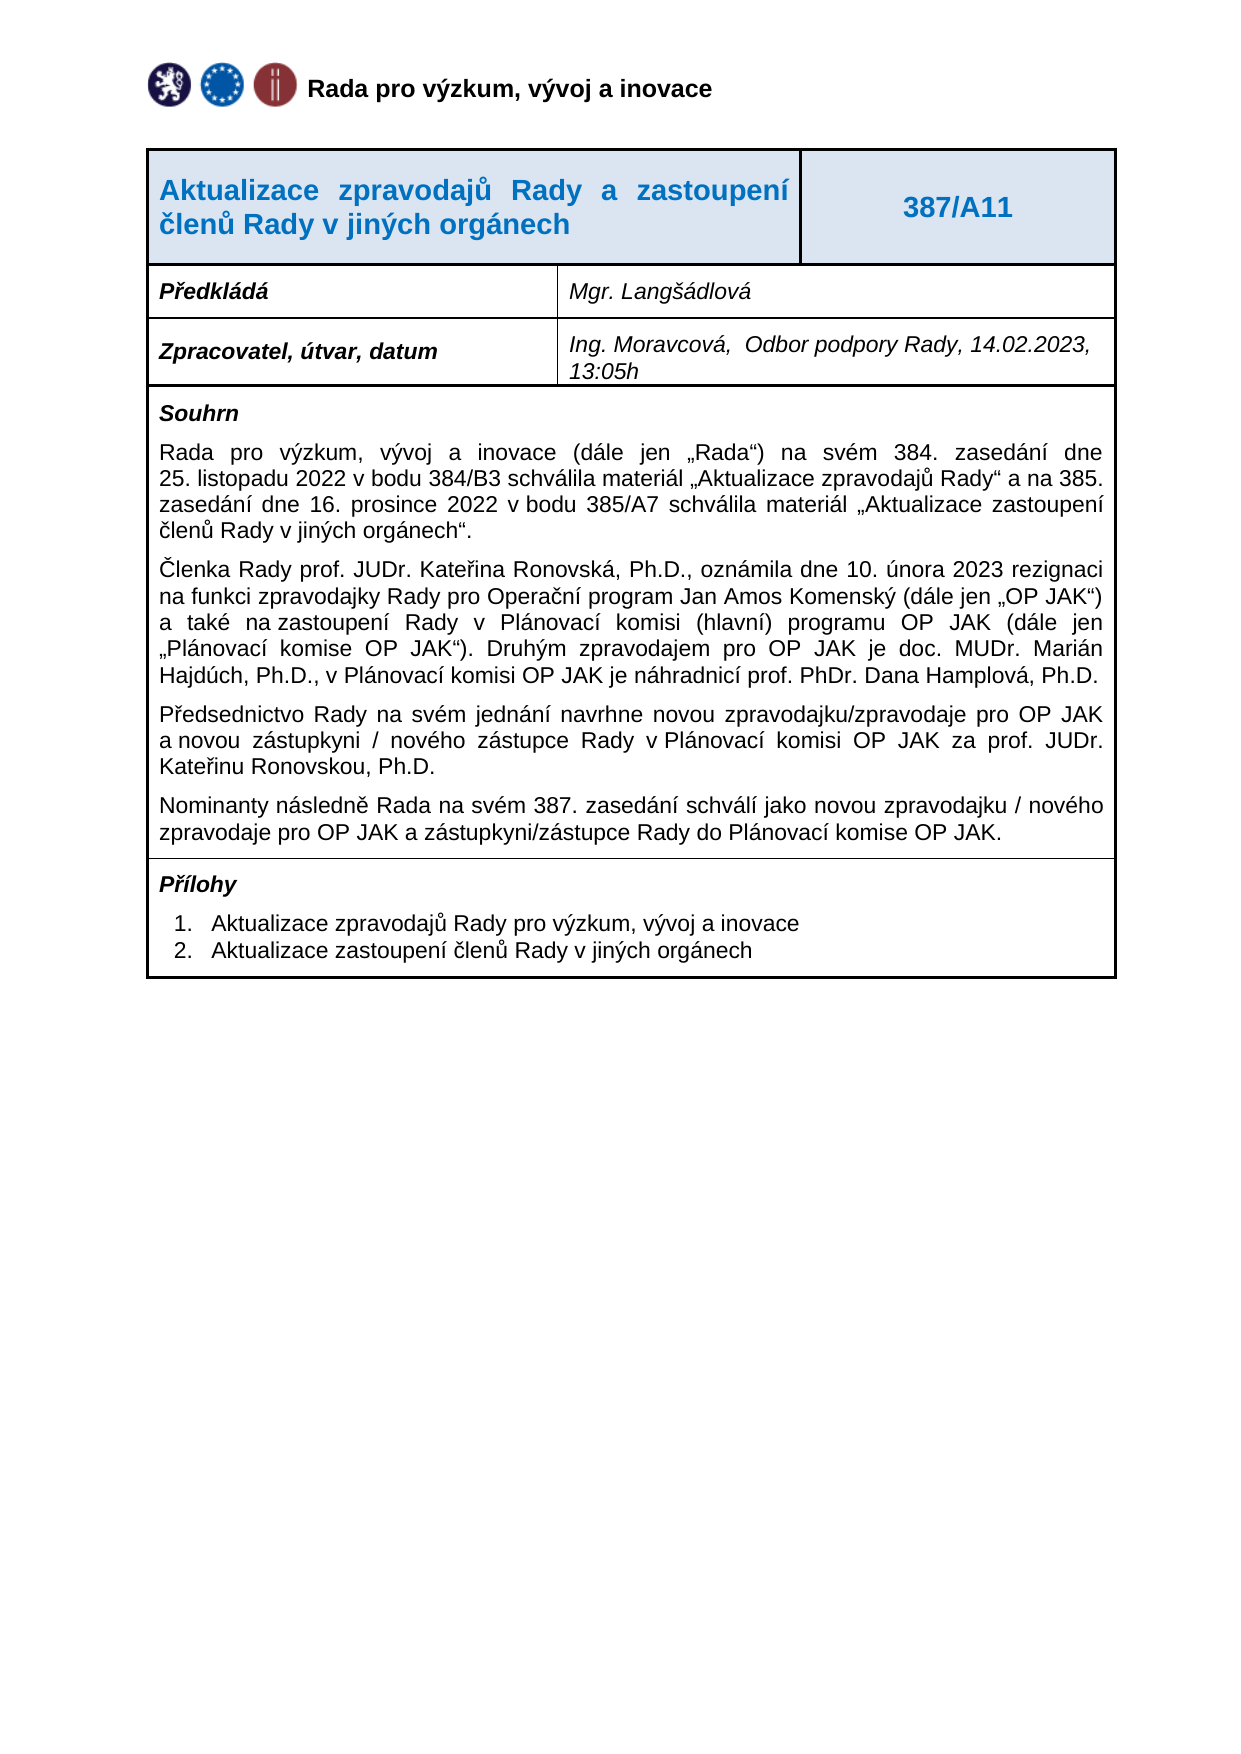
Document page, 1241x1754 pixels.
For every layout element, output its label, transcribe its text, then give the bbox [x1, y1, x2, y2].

table_cell Mgr. Langšádlová [558, 266, 1114, 317]
table_cell Souhrn Rada pro výzkum, vývoj a inovace (dále jen „Rada“) na svém 384. zasedání dne 25. listopadu 2022 v bodu 384/B3 schválila materiál „Aktualizace zpravodajů Rady“ a na 385. zasedání dne 16. prosince 2022 v bodu 385/A7 schválila materiál „Aktualizace zastoupení členů Rady v jiných orgánech“. Členka Rady prof. JUDr. Kateřina Ronovská, Ph.D., oznámila dne 10. února 2023 rezignaci na funkci zpravodajky Rady pro Operační program Jan Amos Komenský (dále jen „OP JAK“) a také na zastoupení Rady v Plánovací komisi (hlavní) programu OP JAK (dále jen „Plánovací komise OP JAK“). Druhým zpravodajem pro OP JAK je doc. MUDr. Marián Hajdúch, Ph.D., v Plánovací komisi OP JAK je náhradnicí prof. PhDr. Dana Hamplová, Ph.D. Předsednictvo Rady na svém jednání navrhne novou zpravodajku/zpravodaje pro OP JAK a novou zástupkyni / nového zástupce Rady v Plánovací komisi OP JAK za prof. JUDr. Kateřinu Ronovskou, Ph.D. Nominanty následně Rada na svém 387. zasedání schválí jako novou zpravodajku / nového zpravodaje pro OP JAK a zástupkyni/zástupce Rady do Plánovací komise OP JAK. [149, 387, 1114, 857]
picture [147, 62, 298, 108]
table_cell Zpracovatel, útvar, datum [149, 319, 557, 384]
table_header 387/A11 [802, 151, 1114, 263]
table_cell Předkládá [149, 266, 557, 317]
table_cell Ing. Moravcová, Odbor podpory Rady, 14.02.2023, 13:05h [558, 319, 1114, 384]
table_cell Přílohy Aktualizace zpravodajů Rady pro výzkum, vývoj a inovace Aktualizace zastoupení členů Rady v jiných orgánech [149, 859, 1114, 976]
table_header Aktualizace zpravodajů Rady a zastoupení členů Rady v jiných orgánech [149, 151, 799, 263]
